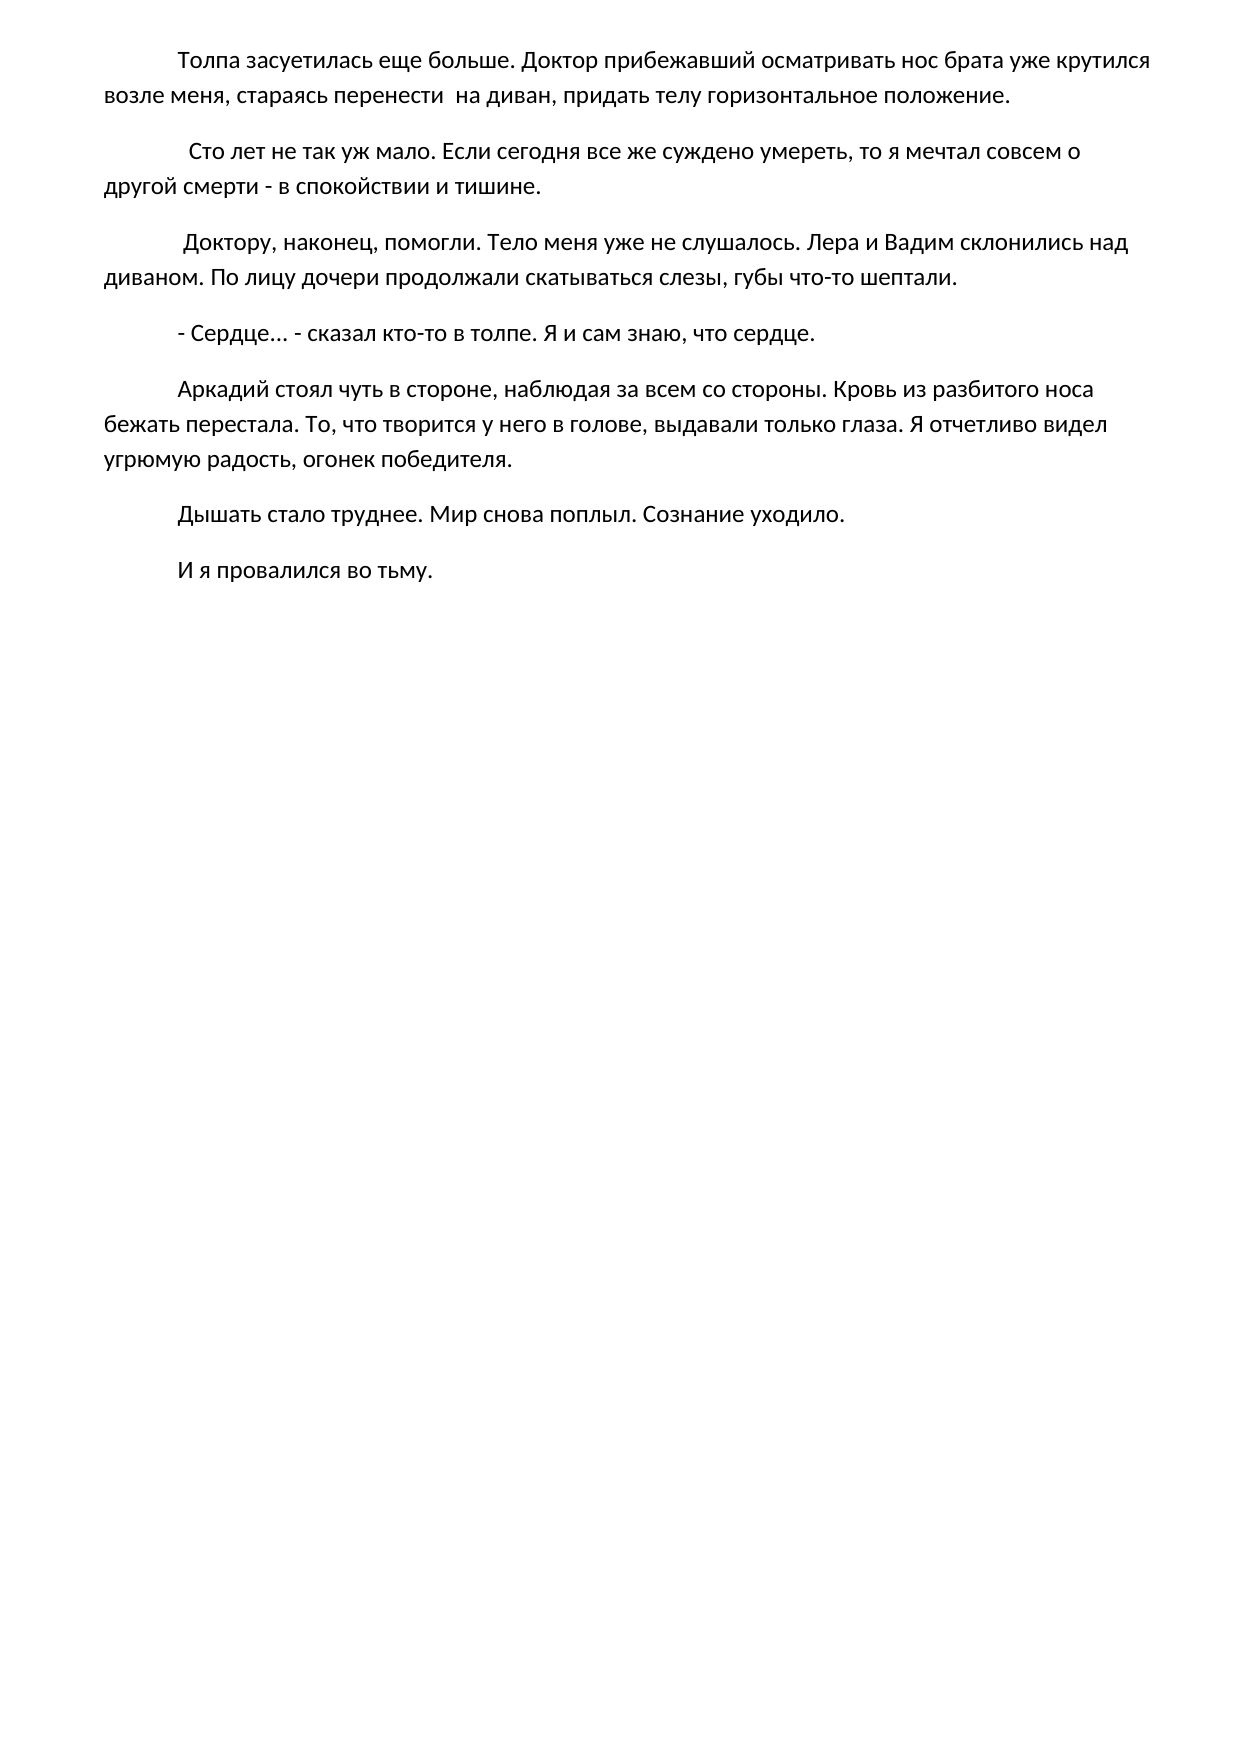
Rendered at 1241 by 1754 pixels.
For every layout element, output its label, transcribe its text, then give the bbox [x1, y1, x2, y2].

text Толпа засуетилась еще больше. Доктор прибежавший осматривать нос брата уже крутился возле меня, стараясь перенести на диван, придать телу горизонтальное положение. [103, 44, 1152, 110]
text - Сердце... - сказал кто-то в толпе. Я и сам знаю, что сердце. [103, 317, 1152, 347]
text Сто лет не так уж мало. Если сегодня все же суждено умереть, то я мечтал совсем о другой смерти - в спокойствии и тишине. [103, 135, 1152, 201]
text Доктору, наконец, помогли. Тело меня уже не слушалось. Лера и Вадим склонились над диваном. По лицу дочери продолжали скатываться слезы, губы что-то шептали. [103, 226, 1152, 292]
text Дышать стало труднее. Мир снова поплыл. Сознание уходило. [103, 498, 1152, 529]
text Аркадий стоял чуть в стороне, наблюдая за всем со стороны. Кровь из разбитого носа бежать перестала. То, что творится у него в голове, выдавали только глаза. Я отчетливо видел угрюмую радость, огонек победителя. [103, 373, 1152, 473]
text И я провалился во тьму. [103, 554, 1152, 585]
